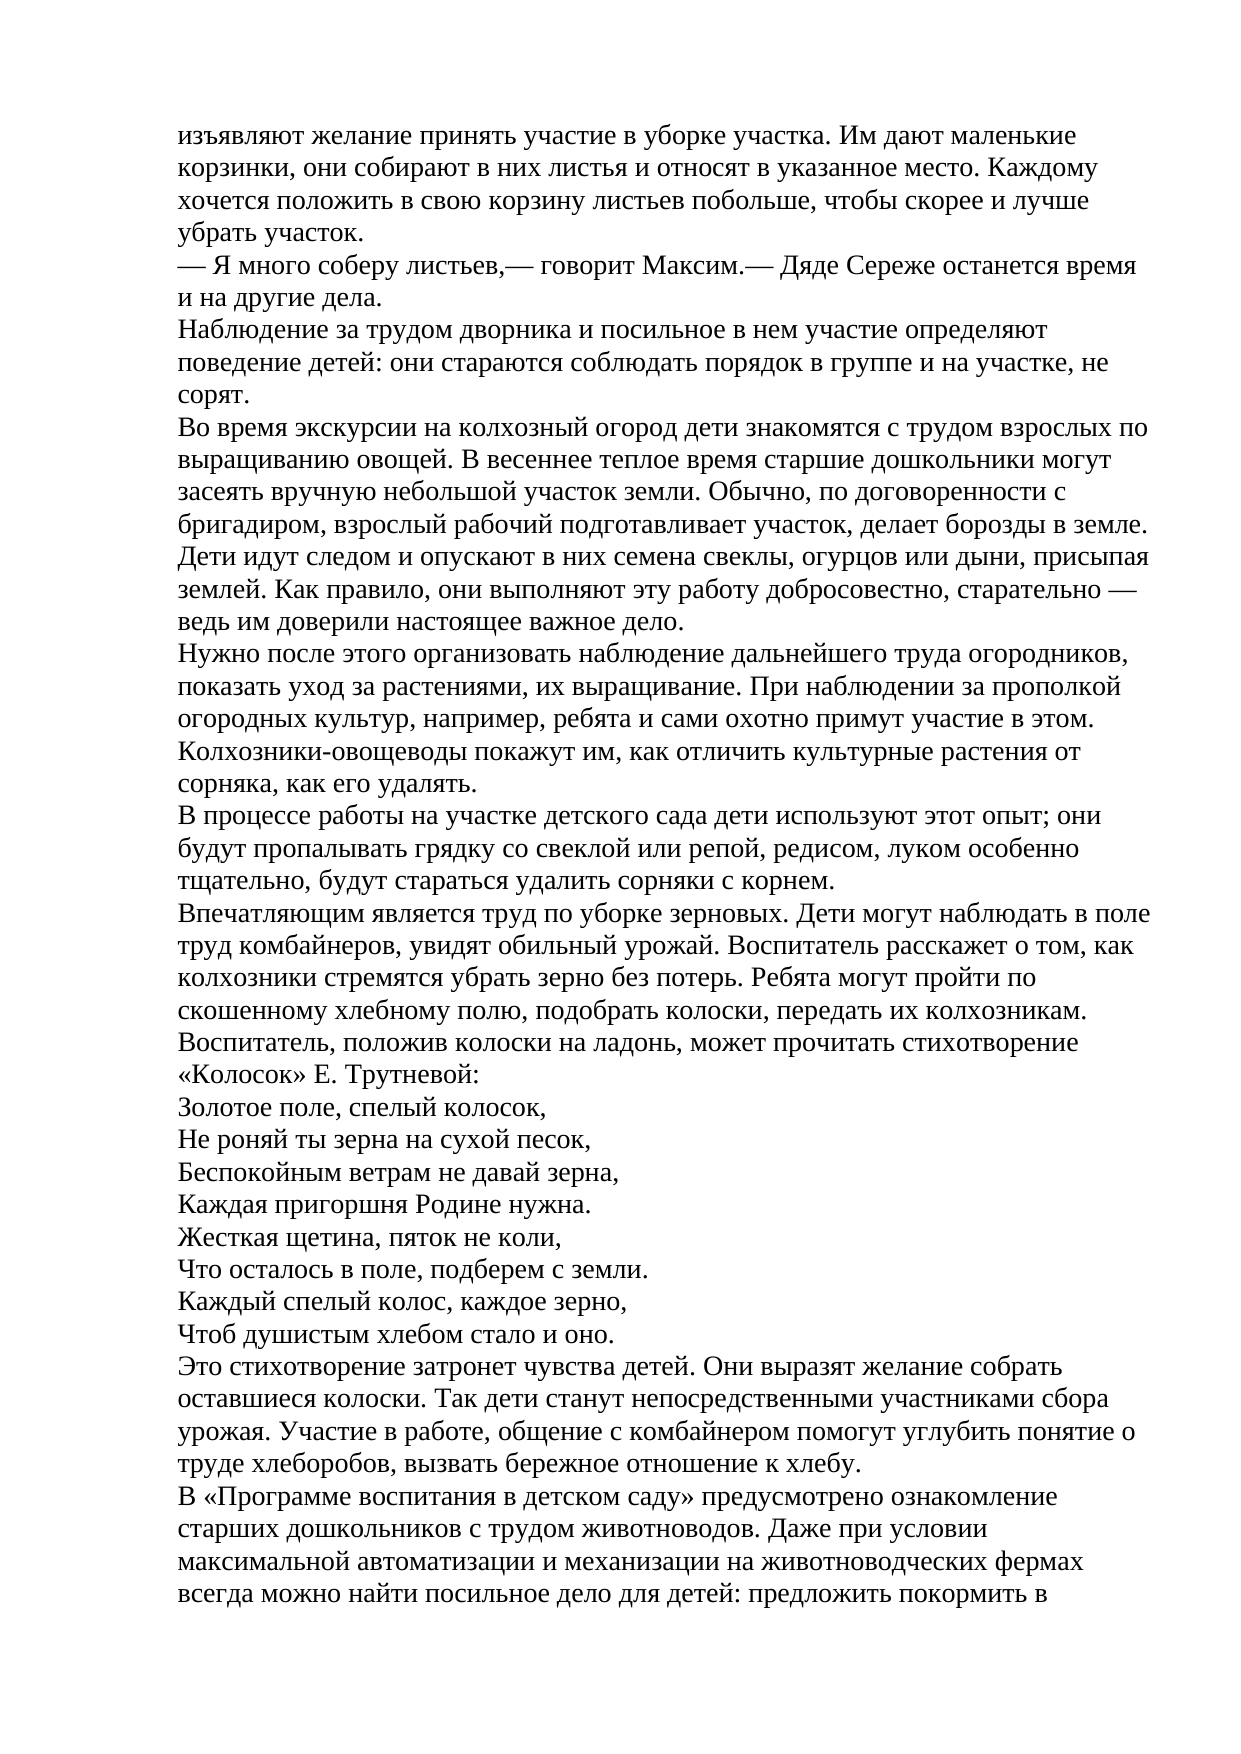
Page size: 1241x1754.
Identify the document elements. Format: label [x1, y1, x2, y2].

text [177, 118, 1152, 1608]
